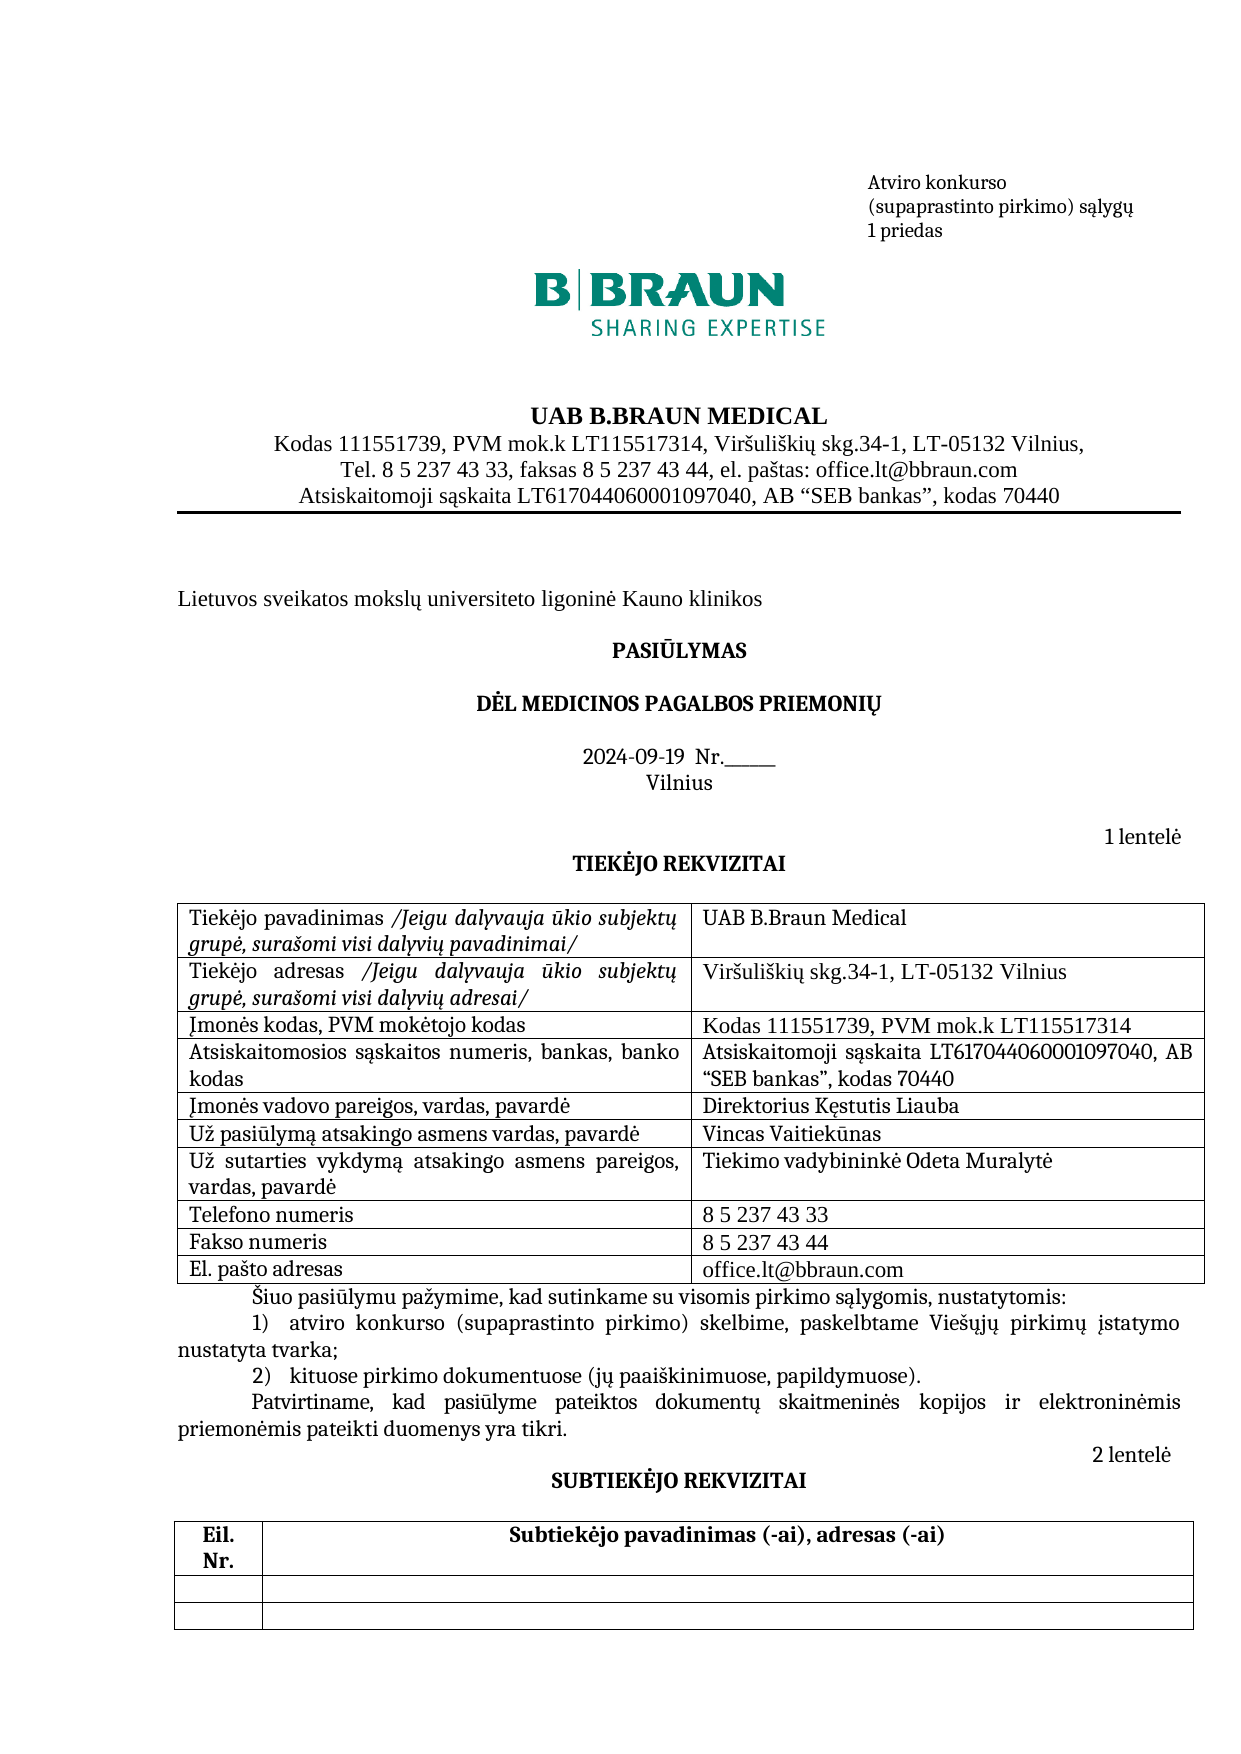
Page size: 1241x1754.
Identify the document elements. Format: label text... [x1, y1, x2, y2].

table_cell [175, 1603, 262, 1629]
text SUBTIEKĖJO REKVIZITAI [177, 1468, 1181, 1494]
text 2 lentelė [1077, 1442, 1181, 1468]
table_cell El. pašto adresas [178, 1256, 691, 1283]
text Tel. 8 5 237 43 33, faksas 8 5 237 43 44, el. paštas: office.lt@bbraun.com [177, 456, 1181, 482]
table_cell Viršuliškių skg.34-1, LT-05132 Vilnius [692, 958, 1204, 1011]
table_cell office.lt@bbraun.com [692, 1256, 1204, 1283]
table_header Tiekėjo pavadinimas /Jeigu dalyvauja ūkio subjektų grupė, surašomi visi dalyvių pavadinimai/ [178, 904, 691, 957]
table_cell [263, 1603, 1193, 1629]
table_cell [175, 1576, 262, 1602]
table_cell Kodas 111551739, PVM mok.k LT115517314 [692, 1012, 1204, 1038]
text Šiuo pasiūlymu pažymime, kad sutinkame su visomis pirkimo sąlygomis, nustatytomis: [177, 1284, 1181, 1310]
list kituose pirkimo dokumentuose (jų paaiškinimuose, papildymuose). [177, 1363, 1181, 1389]
text 2024-09-19 Nr.______ [177, 743, 1181, 770]
table_cell Tiekimo vadybininkė Odeta Muralytė [692, 1148, 1204, 1200]
table_cell Už pasiūlymą atsakingo asmens vardas, pavardė [178, 1120, 691, 1147]
table_header Subtiekėjo pavadinimas (-ai), adresas (-ai) [263, 1522, 1193, 1574]
table_header UAB B.Braun Medical [692, 904, 1204, 957]
text Patvirtiname, kad pasiūlyme pateiktos dokumentų skaitmeninės kopijos ir elektroninėmis priemonėmis pateikti duomenys yra tikri. [177, 1389, 1181, 1442]
picture [533, 269, 825, 336]
text Kodas 111551739, PVM mok.k LT115517314, Viršuliškių skg.34-1, LT-05132 Vilnius, [177, 429, 1181, 456]
text TIEKĖJO REKVIZITAI [177, 851, 1181, 877]
text Vilnius [177, 770, 1181, 796]
table_cell Atsiskaitomosios sąskaitos numeris, bankas, banko kodas [178, 1039, 691, 1092]
table_header Atviro konkurso (supaprastinto pirkimo) sąlygų [856, 171, 1188, 219]
table_cell Įmonės vadovo pareigos, vardas, pavardė [178, 1093, 691, 1119]
table_cell [263, 1576, 1193, 1602]
text 1 lentelė [177, 796, 1181, 851]
table_cell Direktorius Kęstutis Liauba [692, 1093, 1204, 1119]
table_cell Tiekėjo adresas /Jeigu dalyvauja ūkio subjektų grupė, surašomi visi dalyvių adresai/ [178, 958, 691, 1011]
list atviro konkurso (supaprastinto pirkimo) skelbime, paskelbtame Viešųjų pirkimų įstatymo nustatyta tvarka; [177, 1310, 1181, 1363]
table_cell Telefono numeris [178, 1201, 691, 1228]
table_cell Įmonės kodas, PVM mokėtojo kodas [178, 1012, 691, 1038]
text DĖL MEDICINOS PAGALBOS PRIEMONIŲ [177, 691, 1181, 717]
text PASIŪLYMAS [177, 638, 1181, 664]
text UAB B.BRAUN MEDICAL [177, 401, 1181, 429]
table_cell Atsiskaitomoji sąskaita LT617044060001097040, AB “SEB bankas”, kodas 70440 [692, 1039, 1204, 1092]
table_cell Už sutarties vykdymą atsakingo asmens pareigos, vardas, pavardė [178, 1148, 691, 1200]
table_cell 8 5 237 43 44 [692, 1229, 1204, 1255]
table_header Eil. Nr. [175, 1522, 262, 1574]
table_cell 1 priedas [856, 219, 1188, 243]
table_cell 8 5 237 43 33 [692, 1201, 1204, 1228]
table_cell Fakso numeris [178, 1229, 691, 1255]
table_cell Vincas Vaitiekūnas [692, 1120, 1204, 1147]
text Lietuvos sveikatos mokslų universiteto ligoninė Kauno klinikos [177, 585, 1181, 612]
text Atsiskaitomoji sąskaita LT617044060001097040, AB “SEB bankas”, kodas 70440 [177, 482, 1181, 511]
